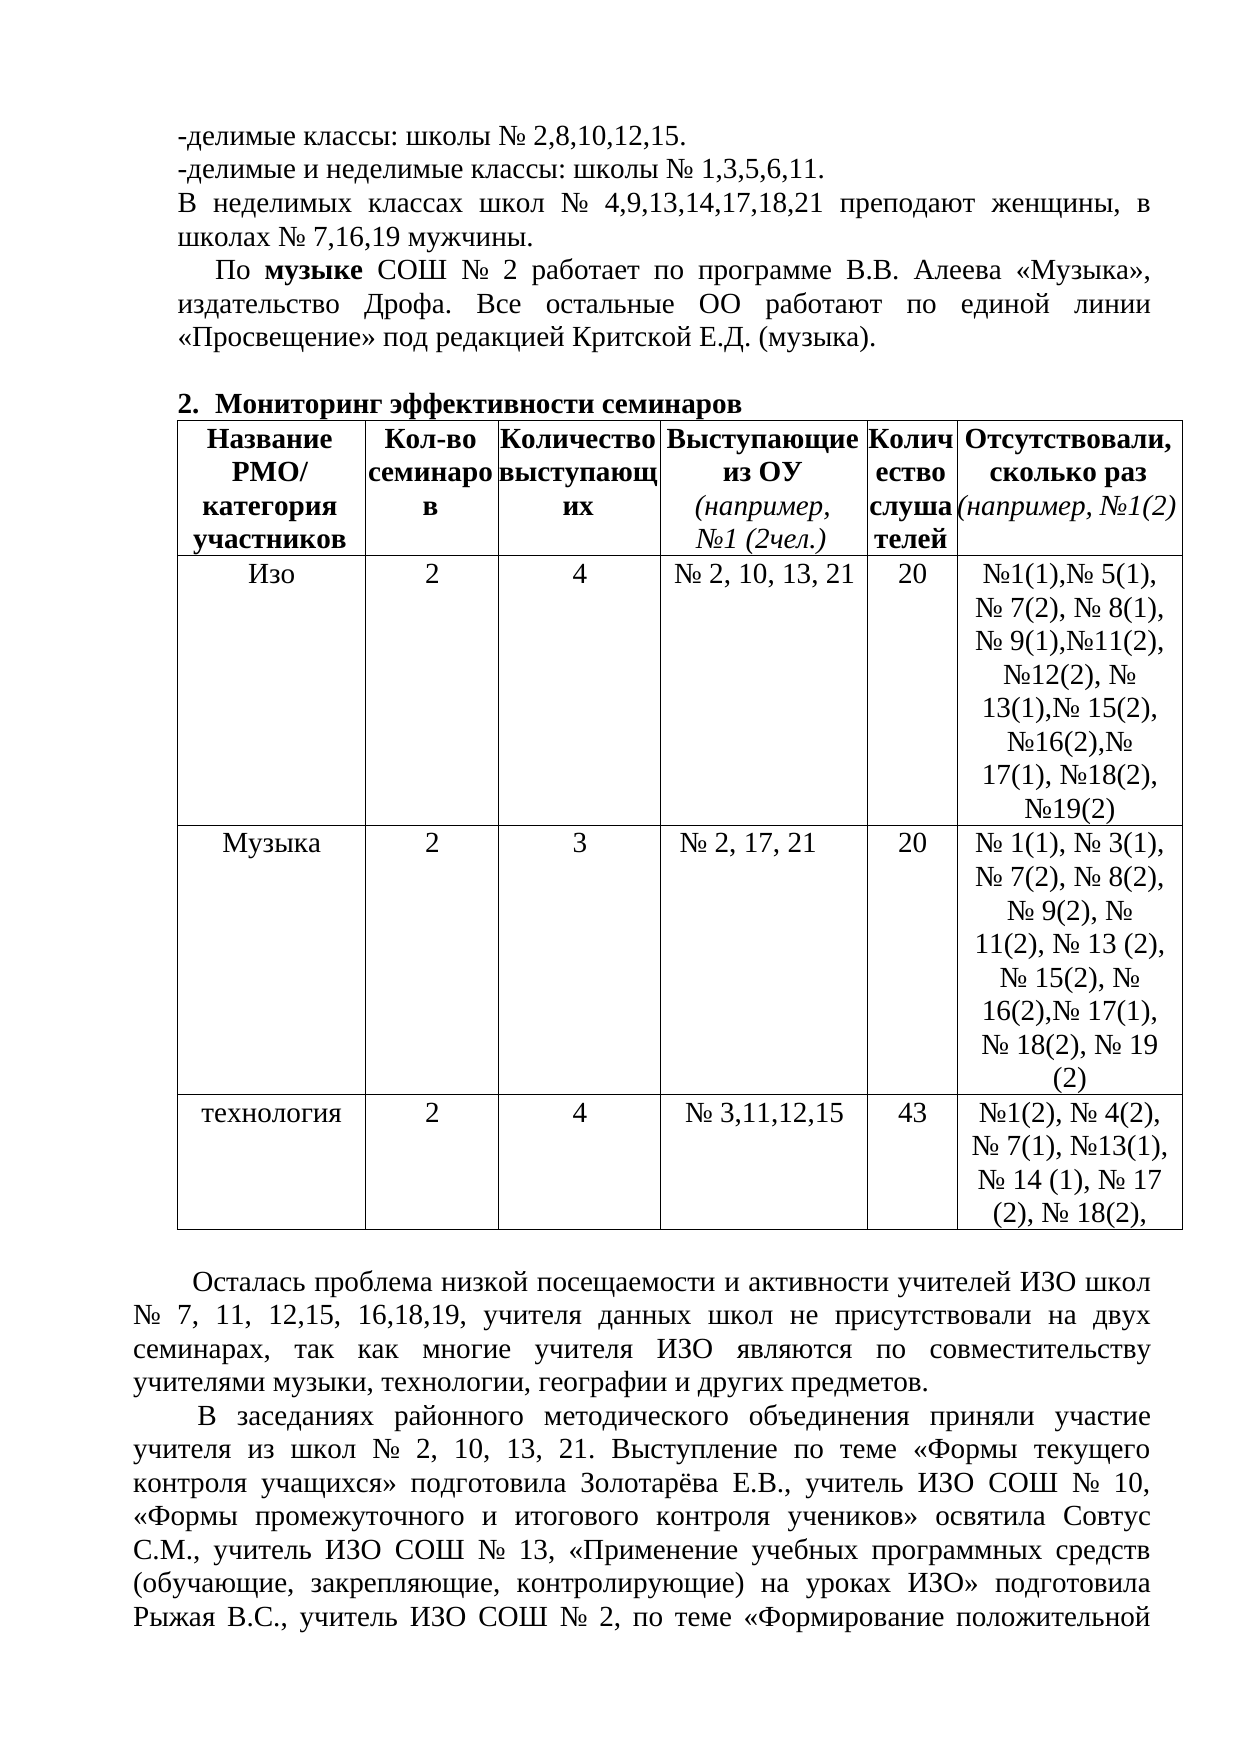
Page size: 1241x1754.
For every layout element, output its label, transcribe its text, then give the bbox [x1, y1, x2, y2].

table_cell 4 [499, 556, 660, 824]
table_header Название РМО/ категория участников [178, 421, 365, 555]
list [133, 1398, 1152, 1633]
text В неделимых классах школ № 4,9,13,14,17,18,21 преподают женщины, в школах № 7,16,19 мужчины. [177, 185, 1152, 252]
table_cell № 1(1), № 3(1), № 7(2), № 8(2),№ 9(2), № 11(2), № 13 (2), № 15(2), № 16(2),№ 17(1),№ 18(2), № 19 (2) [958, 826, 1182, 1094]
table_cell 3 [499, 826, 660, 1094]
table_header Количество выступающих [499, 421, 660, 555]
table_cell № 2, 17, 21 [661, 826, 867, 1094]
table_cell 20 [868, 556, 957, 824]
table_header Выступающие из ОУ (например, №1 (2чел.) [661, 421, 867, 555]
table_header Отсутствовали, сколько раз (например, №1(2) [958, 421, 1182, 555]
table_cell 2 [366, 556, 498, 824]
text По музыке СОШ № 2 работает по программе В.В. Алеева «Музыка», издательство Дрофа. Все остальные ОО работают по единой линии «Просвещение» под редакцией Критской Е.Д. (музыка). [177, 252, 1152, 353]
table_cell технология [178, 1095, 365, 1229]
table_cell Музыка [178, 826, 365, 1094]
table_header Кол-во семинаров [366, 421, 498, 555]
table_cell Изо [178, 556, 365, 824]
table_cell 20 [868, 826, 957, 1094]
text -делимые и неделимые классы: школы № 1,3,5,6,11. [177, 152, 1152, 185]
text -делимые классы: школы № 2,8,10,12,15. [177, 118, 1152, 152]
table_header Количество слушателей [868, 421, 957, 555]
table_cell № 2, 10, 13, 21 [661, 556, 867, 824]
table_cell 2 [366, 1095, 498, 1229]
table_cell 2 [366, 826, 498, 1094]
table_cell №1(2), № 4(2), № 7(1), №13(1), № 14 (1), № 17 (2), № 18(2), [958, 1095, 1182, 1229]
table_cell 4 [499, 1095, 660, 1229]
list Мониторинг эффективности семинаров [177, 386, 1152, 420]
table_cell №1(1),№ 5(1), № 7(2), № 8(1),№ 9(1),№11(2), №12(2), № 13(1),№ 15(2), №16(2),№ 17(1), №18(2),№19(2) [958, 556, 1182, 824]
table_cell 43 [868, 1095, 957, 1229]
list Осталась проблема низкой посещаемости и активности учителей ИЗО школ № 7, 11, 12,15, 16,18,19, учителя данных школ не присутствовали на двух семинарах, так как многие учителя ИЗО являются по совместительству учителями музыки, технологии, географии и других предметов. [133, 1264, 1152, 1398]
table_cell № 3,11,12,15 [661, 1095, 867, 1229]
